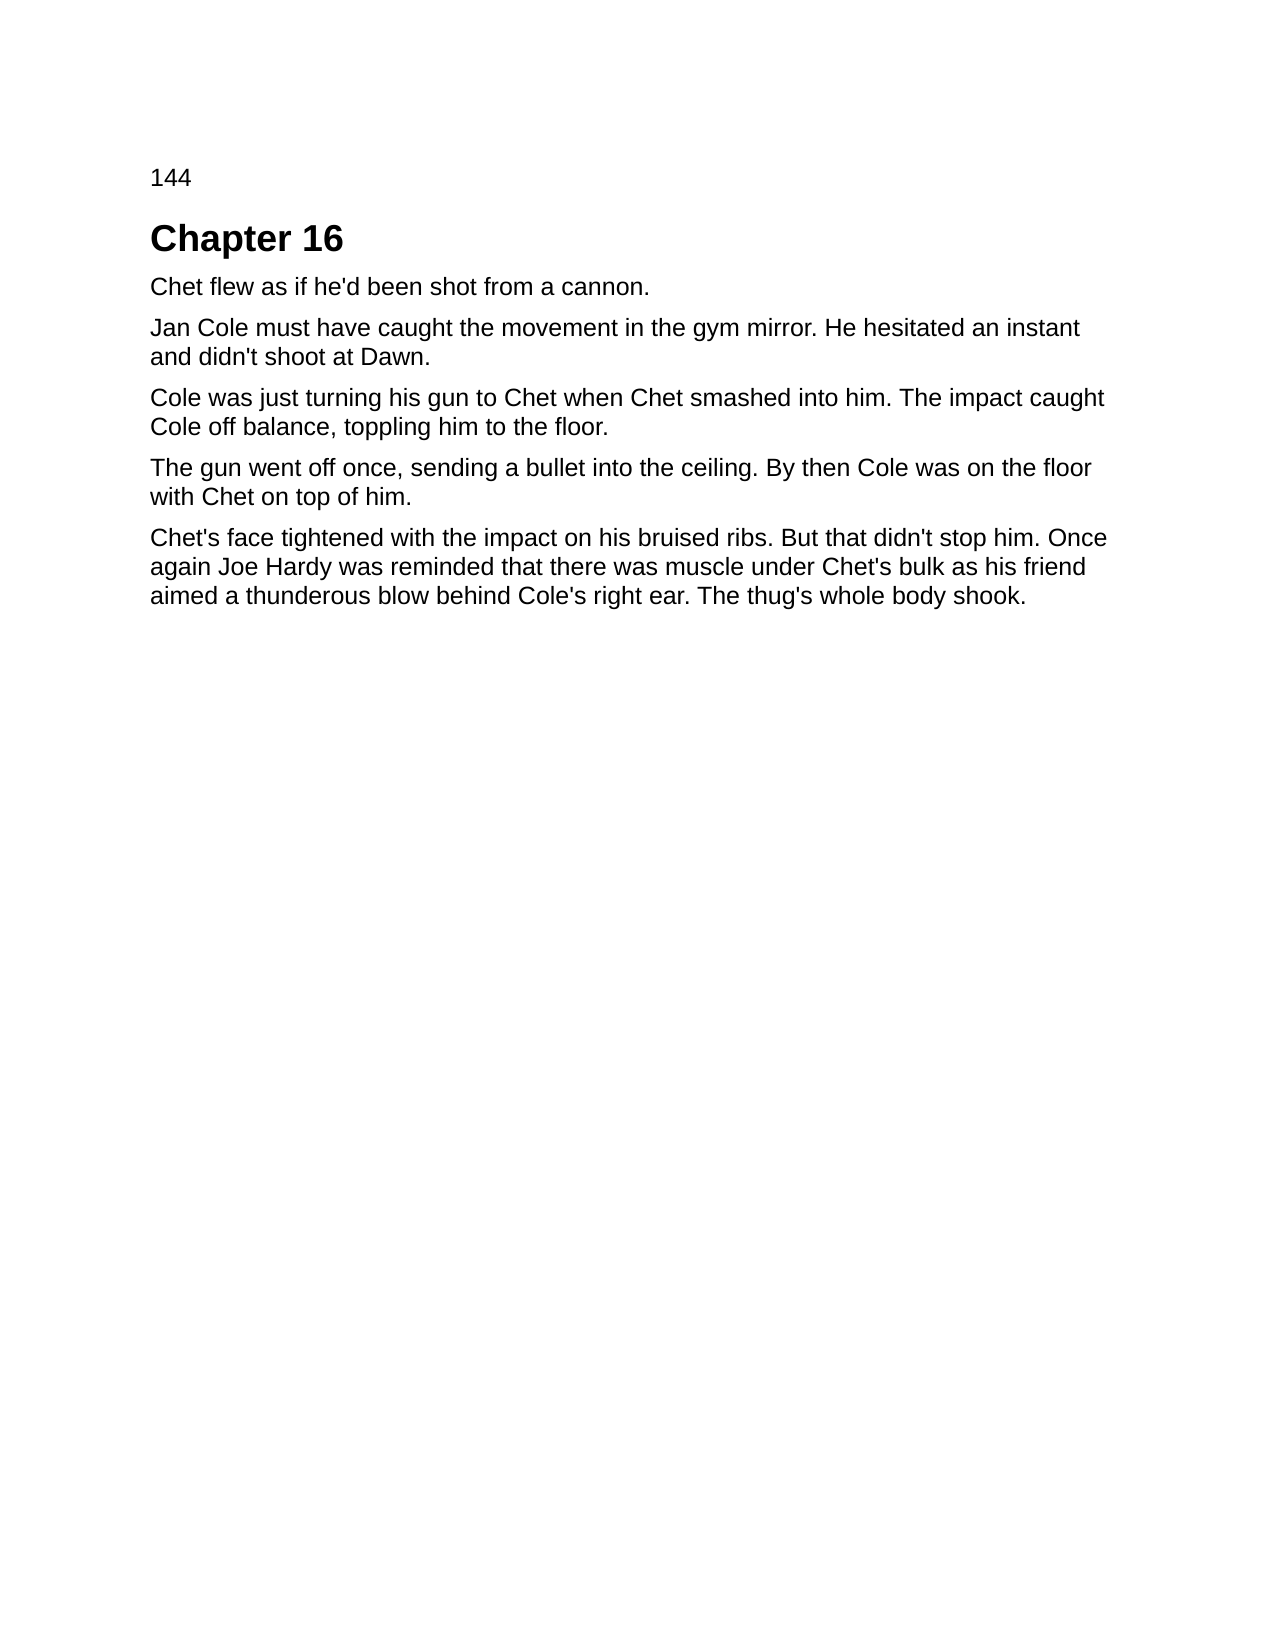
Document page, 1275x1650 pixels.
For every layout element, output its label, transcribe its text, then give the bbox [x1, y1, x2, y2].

text Jan Cole must have caught the movement in the gym mirror. He hesitated an instant and didn't shoot at Dawn. [150, 313, 1125, 371]
text Chet's face tightened with the impact on his bruised ribs. But that didn't stop him. Once again Joe Hardy was reminded that there was muscle under Chet's bulk as his friend aimed a thunderous blow behind Cole's right ear. The thug's whole body shook. [150, 523, 1125, 609]
text The gun went off once, sending a bullet into the ceiling. By then Cole was on the floor with Chet on top of him. [150, 453, 1125, 511]
text Chet flew as if he'd been shot from a cannon. [150, 272, 1125, 301]
text Cole was just turning his gun to Chet when Chet smashed into him. The impact caught Cole off balance, toppling him to the floor. [150, 383, 1125, 441]
text 144 [150, 162, 1125, 191]
subtitle Chapter 16 [150, 216, 1125, 259]
